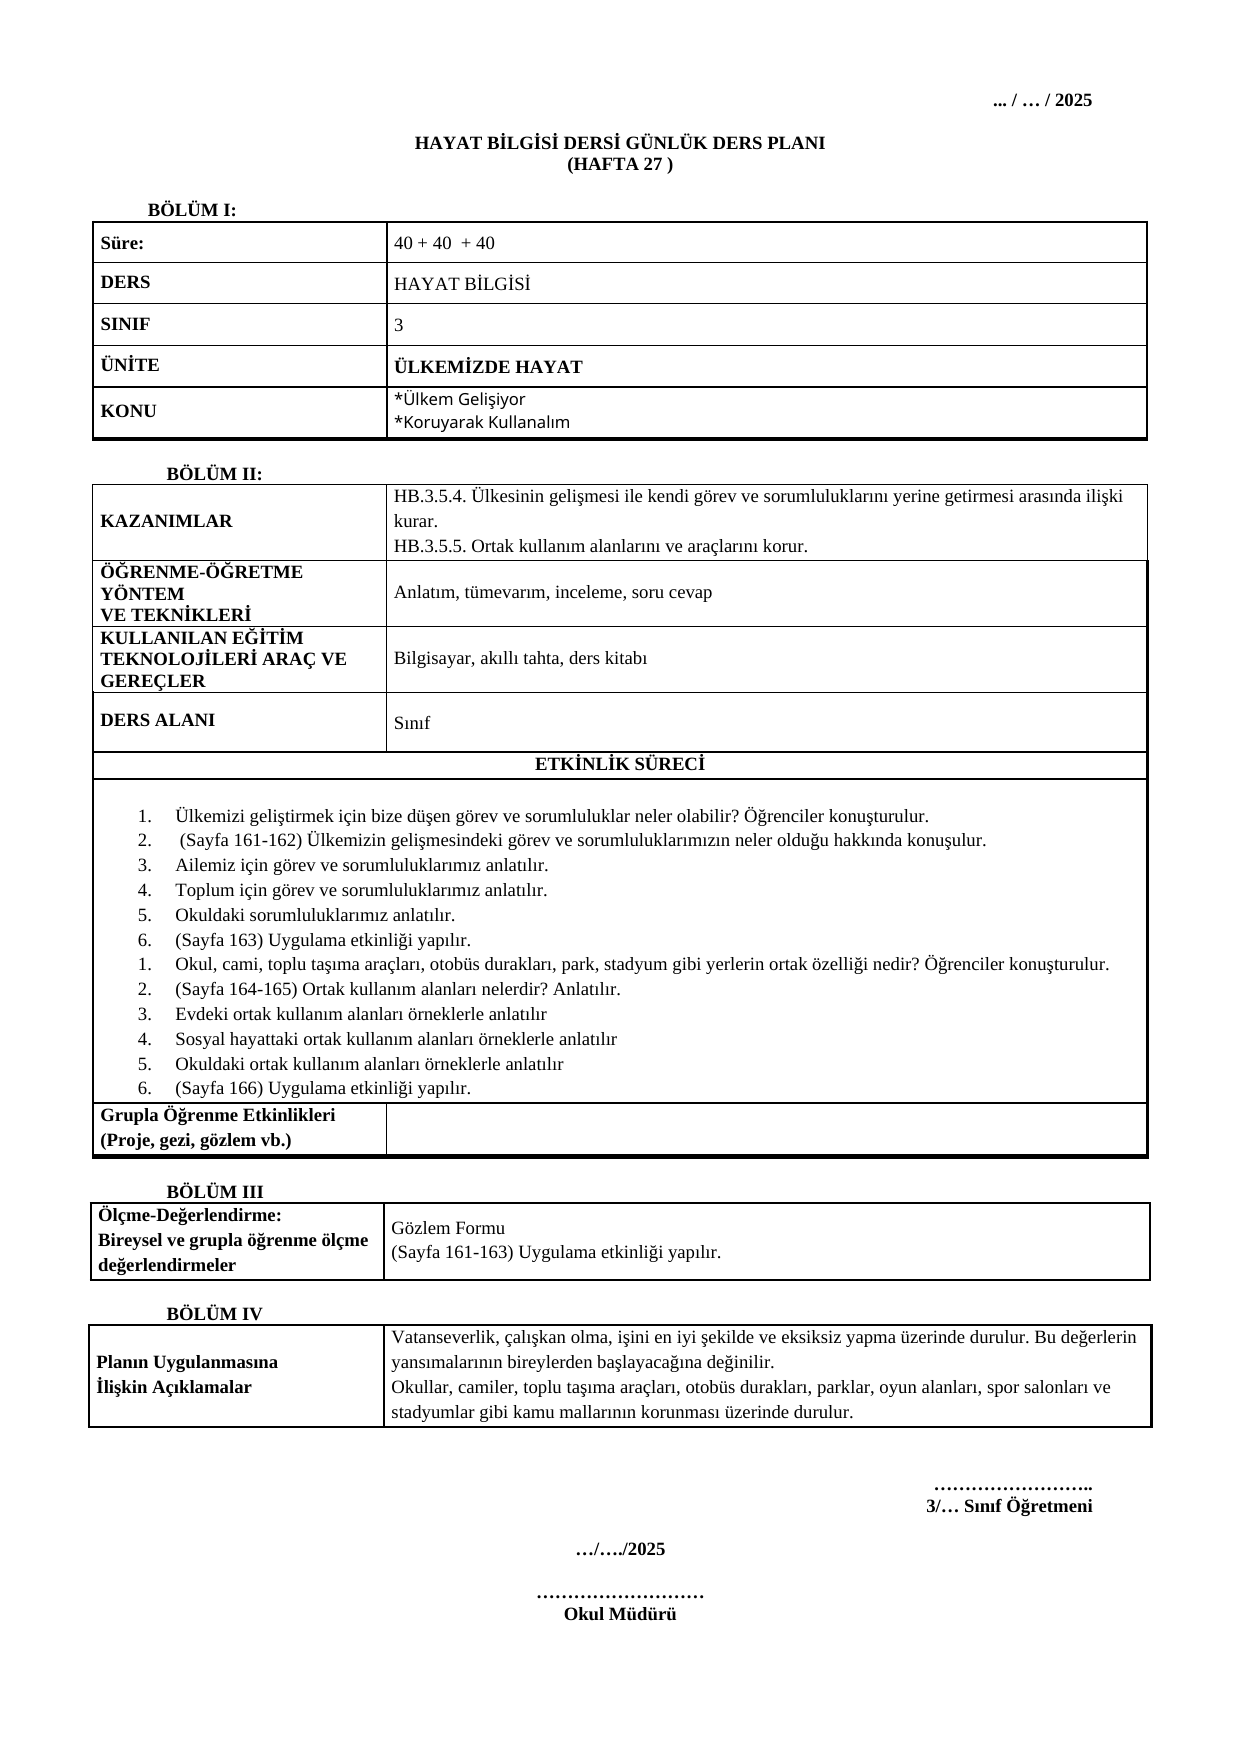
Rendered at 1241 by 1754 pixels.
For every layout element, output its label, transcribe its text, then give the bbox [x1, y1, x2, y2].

text …/…./2025 [148, 1538, 1092, 1559]
table_cell 3 [388, 304, 1146, 344]
table_cell SINIF [94, 304, 386, 344]
table_header Gözlem Formu (Sayfa 161-163) Uygulama etkinliği yapılır. [385, 1204, 1149, 1279]
table_cell Sınıf [387, 693, 1146, 751]
table_header HB.3.5.4. Ülkesinin gelişmesi ile kendi görev ve sorumluluklarını yerine getirmesi arasında ilişki kurar. HB.3.5.5. Ortak kullanım alanlarını ve araçlarını korur. [387, 485, 1147, 560]
table_cell KULLANILAN EĞİTİM TEKNOLOJİLERİ ARAÇ VE GEREÇLER [93, 627, 386, 691]
subtitle BÖLÜM III [148, 1181, 1092, 1202]
table_header 40 + 40 + 40 [388, 223, 1146, 262]
table_header Planın Uygulanmasına İlişkin Açıklamalar [90, 1326, 383, 1426]
table_cell ÜLKEMİZDE HAYAT [388, 346, 1146, 386]
text …………………….. [148, 1473, 1092, 1495]
text ... / … / 2025 [148, 89, 1092, 110]
table_cell Grupla Öğrenme Etkinlikleri (Proje, gezi, gözlem vb.) [94, 1104, 386, 1154]
table_header Süre: [94, 223, 386, 262]
table_header Ölçme-Değerlendirme: Bireysel ve grupla öğrenme ölçme değerlendirmeler [92, 1204, 383, 1279]
table_cell Bilgisayar, akıllı tahta, ders kitabı [387, 627, 1146, 691]
table_cell *Ülkem Gelişiyor *Koruyarak Kullanalım [388, 388, 1146, 436]
text (HAFTA 27 ) [148, 153, 1092, 175]
table_cell ÖĞRENME-ÖĞRETME YÖNTEM VE TEKNİKLERİ [93, 561, 386, 626]
text ……………………… [148, 1581, 1092, 1603]
table_header Vatanseverlik, çalışkan olma, işini en iyi şekilde ve eksiksiz yapma üzerinde durulur. Bu değerlerin yansımalarının bireylerden başlayacağına değinilir. Okullar, camiler, toplu taşıma araçları, otobüs durakları, parklar, oyun alanları, spor salonları ve stadyumlar gibi kamu mallarının korunması üzerinde durulur. [385, 1326, 1150, 1426]
subtitle BÖLÜM IV [148, 1302, 1092, 1324]
table_cell ETKİNLİK SÜRECİ [94, 753, 1146, 778]
table_cell Ülkemizi geliştirmek için bize düşen görev ve sorumluluklar neler olabilir? Öğrenciler konuşturulur. (Sayfa 161-162) Ülkemizin gelişmesindeki görev ve sorumluluklarımızın neler olduğu hakkında konuşulur. Ailemiz için görev ve sorumluluklarımız anlatılır. Toplum için görev ve sorumluluklarımız anlatılır. Okuldaki sorumluluklarımız anlatılır. (Sayfa 163) Uygulama etkinliği yapılır. Okul, cami, toplu taşıma araçları, otobüs durakları, park, stadyum gibi yerlerin ortak özelliği nedir? Öğrenciler konuşturulur. (Sayfa 164-165) Ortak kullanım alanları nelerdir? Anlatılır. Evdeki ortak kullanım alanları örneklerle anlatılır Sosyal hayattaki ortak kullanım alanları örneklerle anlatılır Okuldaki ortak kullanım alanları örneklerle anlatılır (Sayfa 166) Uygulama etkinliği yapılır. [94, 780, 1146, 1102]
text 3/… Sınıf Öğretmeni [148, 1495, 1092, 1516]
text BÖLÜM II: [148, 463, 1092, 484]
text Okul Müdürü [148, 1603, 1092, 1624]
table_cell Anlatım, tümevarım, inceleme, soru cevap [387, 561, 1146, 626]
table_header KAZANIMLAR [93, 485, 386, 560]
table_cell ÜNİTE [94, 346, 386, 386]
text HAYAT BİLGİSİ DERSİ GÜNLÜK DERS PLANI [148, 132, 1092, 153]
table_cell [387, 1104, 1146, 1154]
table_cell DERS ALANI [94, 693, 386, 751]
text BÖLÜM I: [148, 199, 1092, 221]
table_cell DERS [94, 263, 386, 303]
table_cell HAYAT BİLGİSİ [388, 263, 1146, 303]
table_cell KONU [94, 388, 386, 436]
